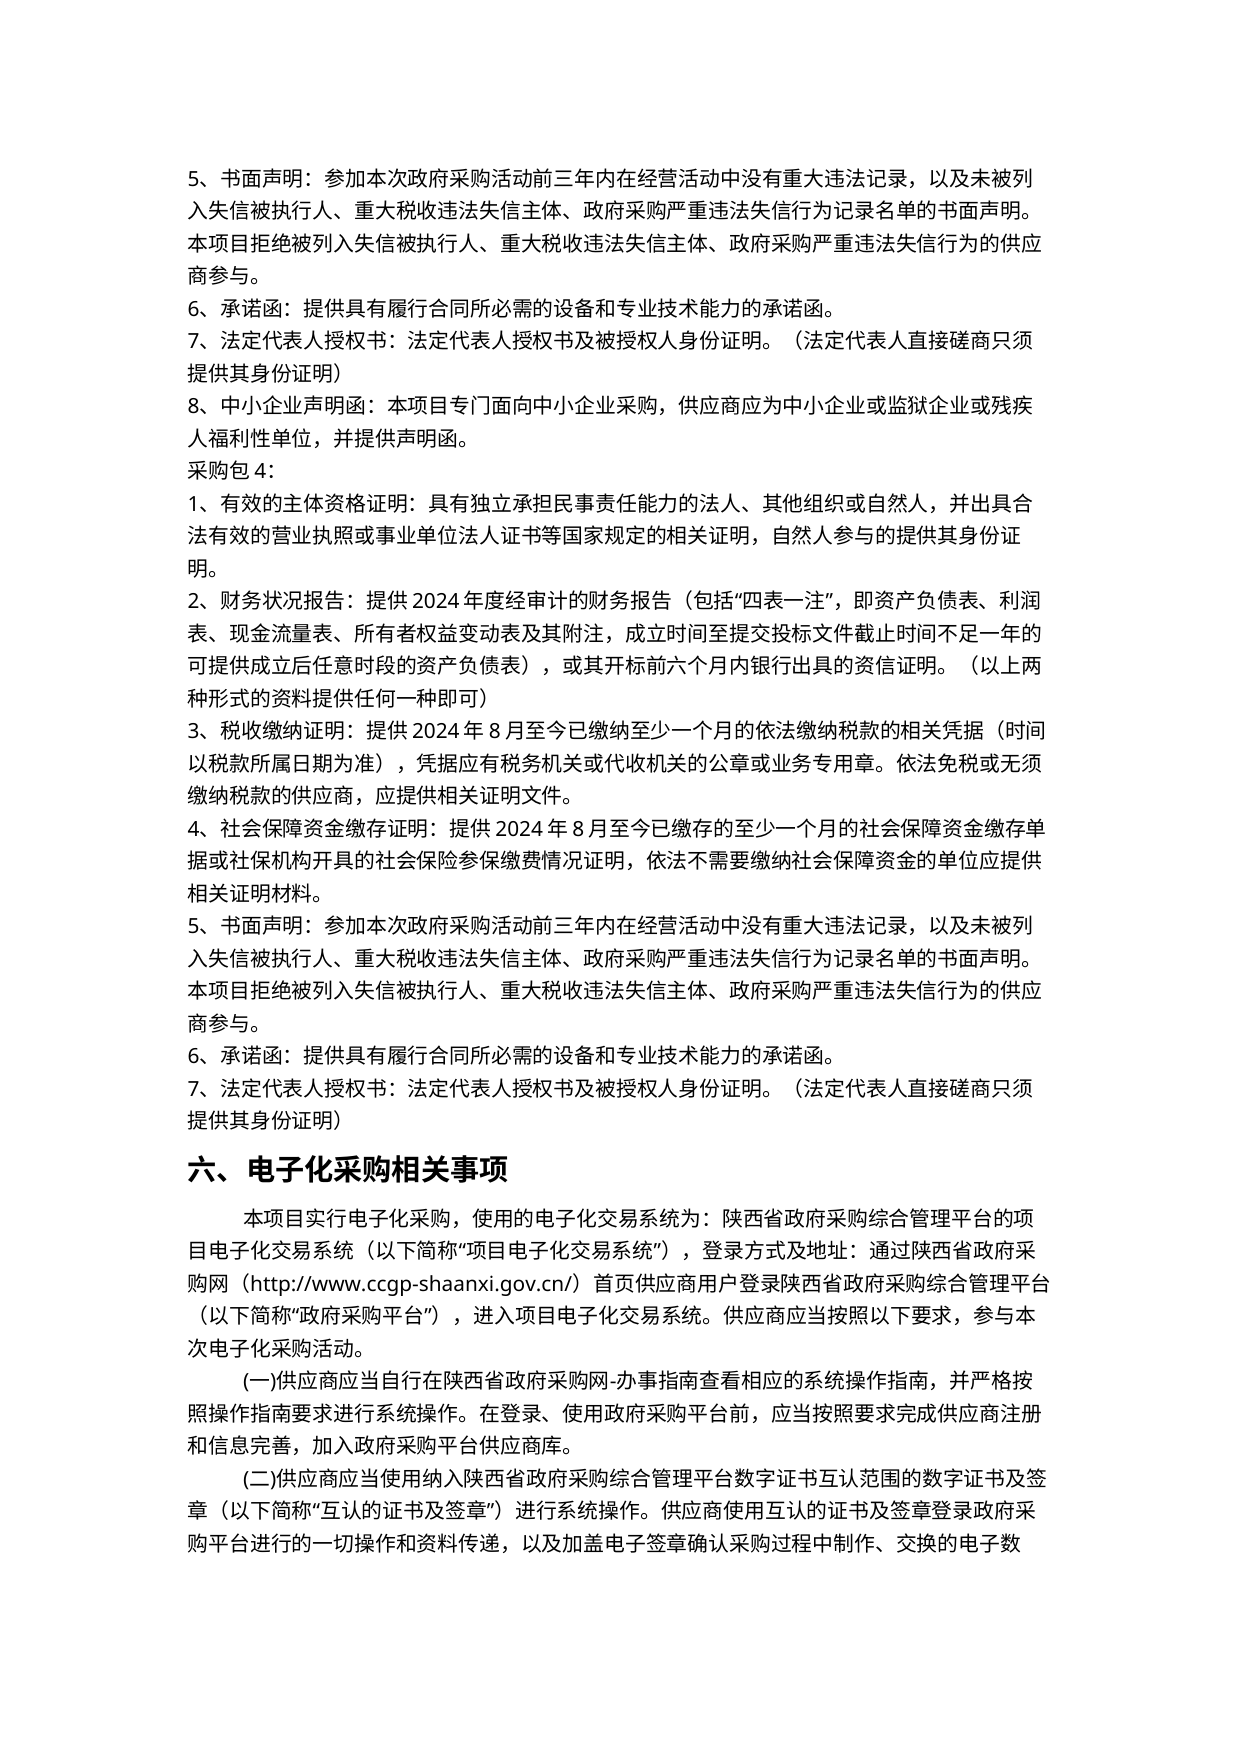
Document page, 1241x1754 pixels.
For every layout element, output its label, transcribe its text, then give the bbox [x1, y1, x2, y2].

text 1、有效的主体资格证明：具有独立承担民事责任能力的法人、其他组织或自然人，并出具合法有效的营业执照或事业单位法人证书等国家规定的相关证明，自然人参与的提供其身份证明。 [187, 487, 1053, 584]
text 5、书面声明：参加本次政府采购活动前三年内在经营活动中没有重大违法记录，以及未被列入失信被执行人、重大税收违法失信主体、政府采购严重违法失信行为记录名单的书面声明。本项目拒绝被列入失信被执行人、重大税收违法失信主体、政府采购严重违法失信行为的供应商参与。 [187, 909, 1053, 1039]
text 8、中小企业声明函：本项目专门面向中小企业采购，供应商应为中小企业或监狱企业或残疾人福利性单位，并提供声明函。 [187, 389, 1053, 454]
text 4、社会保障资金缴存证明：提供2024年8月至今已缴存的至少一个月的社会保障资金缴存单据或社保机构开具的社会保险参保缴费情况证明，依法不需要缴纳社会保障资金的单位应提供相关证明材料。 [187, 812, 1053, 909]
text 6、承诺函：提供具有履行合同所必需的设备和专业技术能力的承诺函。 [187, 292, 1053, 324]
text 6、承诺函：提供具有履行合同所必需的设备和专业技术能力的承诺函。 [187, 1039, 1053, 1072]
text 本项目实行电子化采购，使用的电子化交易系统为：陕西省政府采购综合管理平台的项目电子化交易系统（以下简称“项目电子化交易系统”），登录方式及地址：通过陕西省政府采购网（http://www.ccgp-shaanxi.gov.cn/）首页供应商用户登录陕西省政府采购综合管理平台（以下简称“政府采购平台”），进入项目电子化交易系统。供应商应当按照以下要求，参与本次电子化采购活动。 [187, 1202, 1053, 1364]
text 5、书面声明：参加本次政府采购活动前三年内在经营活动中没有重大违法记录，以及未被列入失信被执行人、重大税收违法失信主体、政府采购严重违法失信行为记录名单的书面声明。本项目拒绝被列入失信被执行人、重大税收违法失信主体、政府采购严重违法失信行为的供应商参与。 [187, 162, 1053, 292]
text 采购包4： [187, 454, 1053, 487]
text (一)供应商应当自行在陕西省政府采购网-办事指南查看相应的系统操作指南，并严格按照操作指南要求进行系统操作。在登录、使用政府采购平台前，应当按照要求完成供应商注册和信息完善，加入政府采购平台供应商库。 [187, 1364, 1053, 1462]
text 7、法定代表人授权书：法定代表人授权书及被授权人身份证明。（法定代表人直接磋商只须提供其身份证明） [187, 324, 1053, 389]
text 7、法定代表人授权书：法定代表人授权书及被授权人身份证明。（法定代表人直接磋商只须提供其身份证明） [187, 1072, 1053, 1137]
text 3、税收缴纳证明：提供2024年8月至今已缴纳至少一个月的依法缴纳税款的相关凭据（时间以税款所属日期为准），凭据应有税务机关或代收机关的公章或业务专用章。依法免税或无须缴纳税款的供应商，应提供相关证明文件。 [187, 714, 1053, 812]
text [187, 1462, 1053, 1559]
text 2、财务状况报告：提供2024年度经审计的财务报告（包括“四表一注”，即资产负债表、利润表、现金流量表、所有者权益变动表及其附注，成立时间至提交投标文件截止时间不足一年的可提供成立后任意时段的资产负债表），或其开标前六个月内银行出具的资信证明。（以上两种形式的资料提供任何一种即可） [187, 584, 1053, 714]
text 六、电子化采购相关事项 [187, 1137, 1053, 1202]
